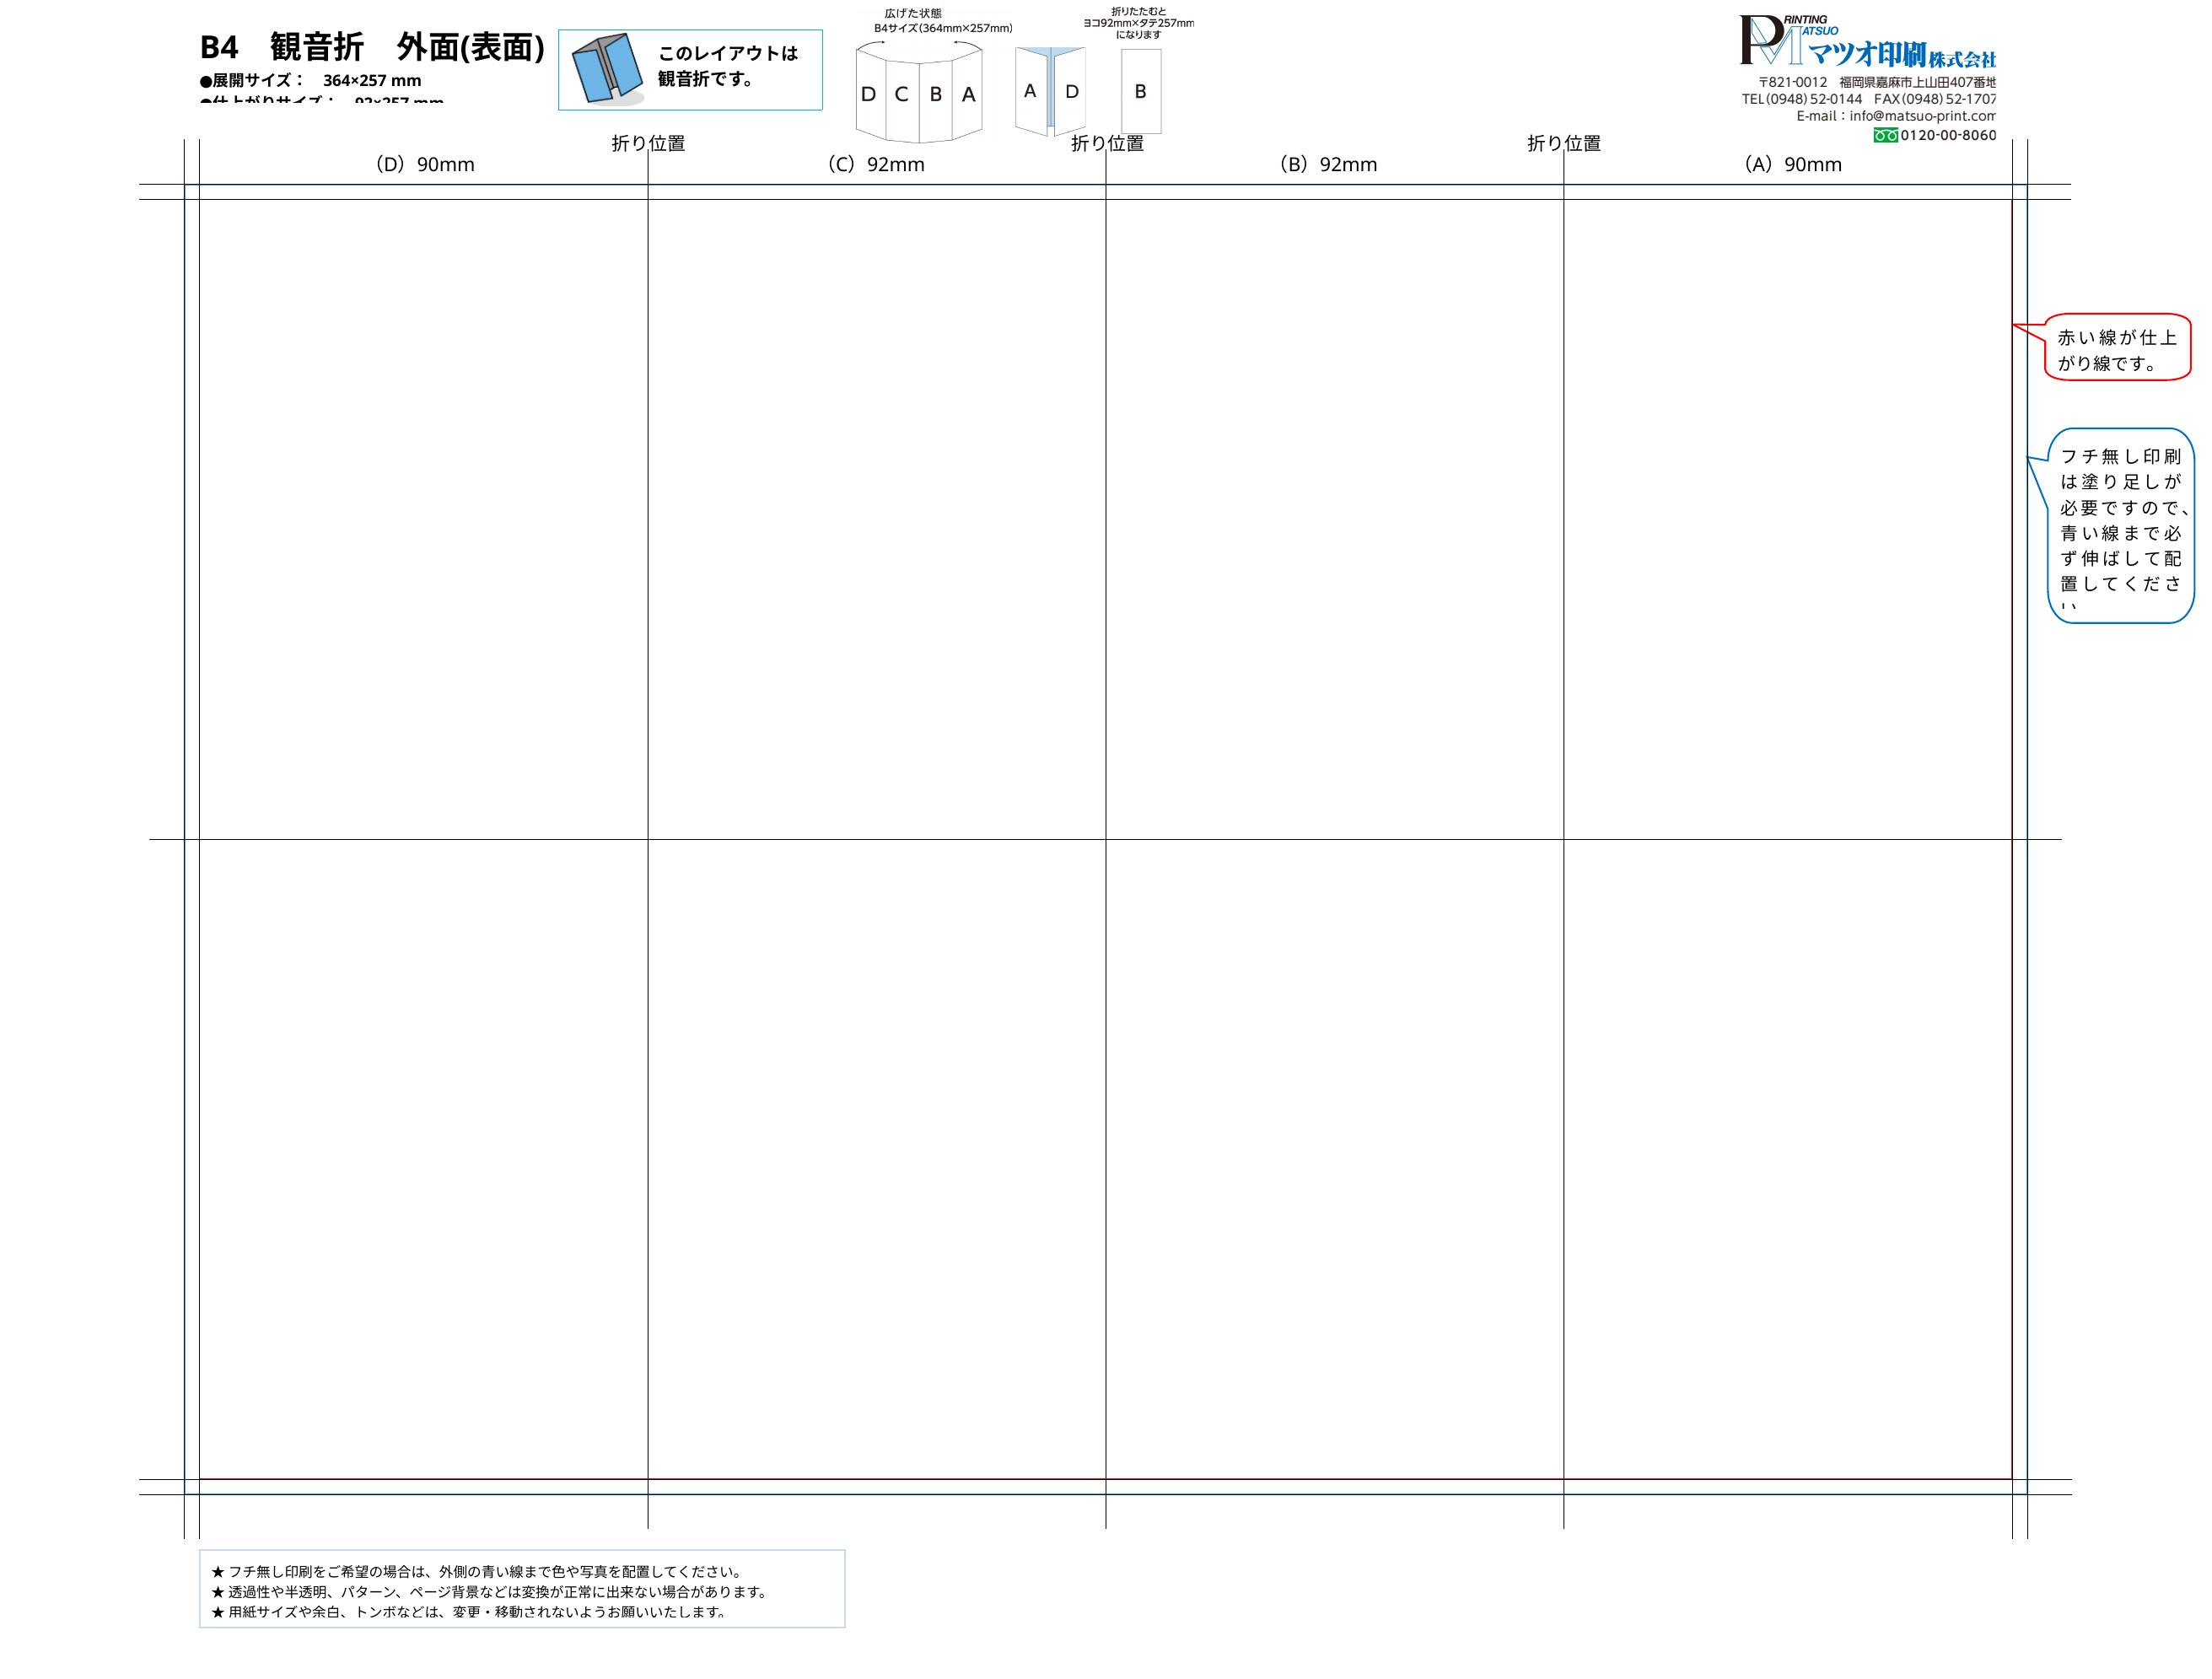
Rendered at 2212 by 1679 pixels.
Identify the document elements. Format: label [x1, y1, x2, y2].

picture [1015, 7, 1194, 137]
picture [856, 8, 1012, 143]
picture [567, 32, 654, 106]
